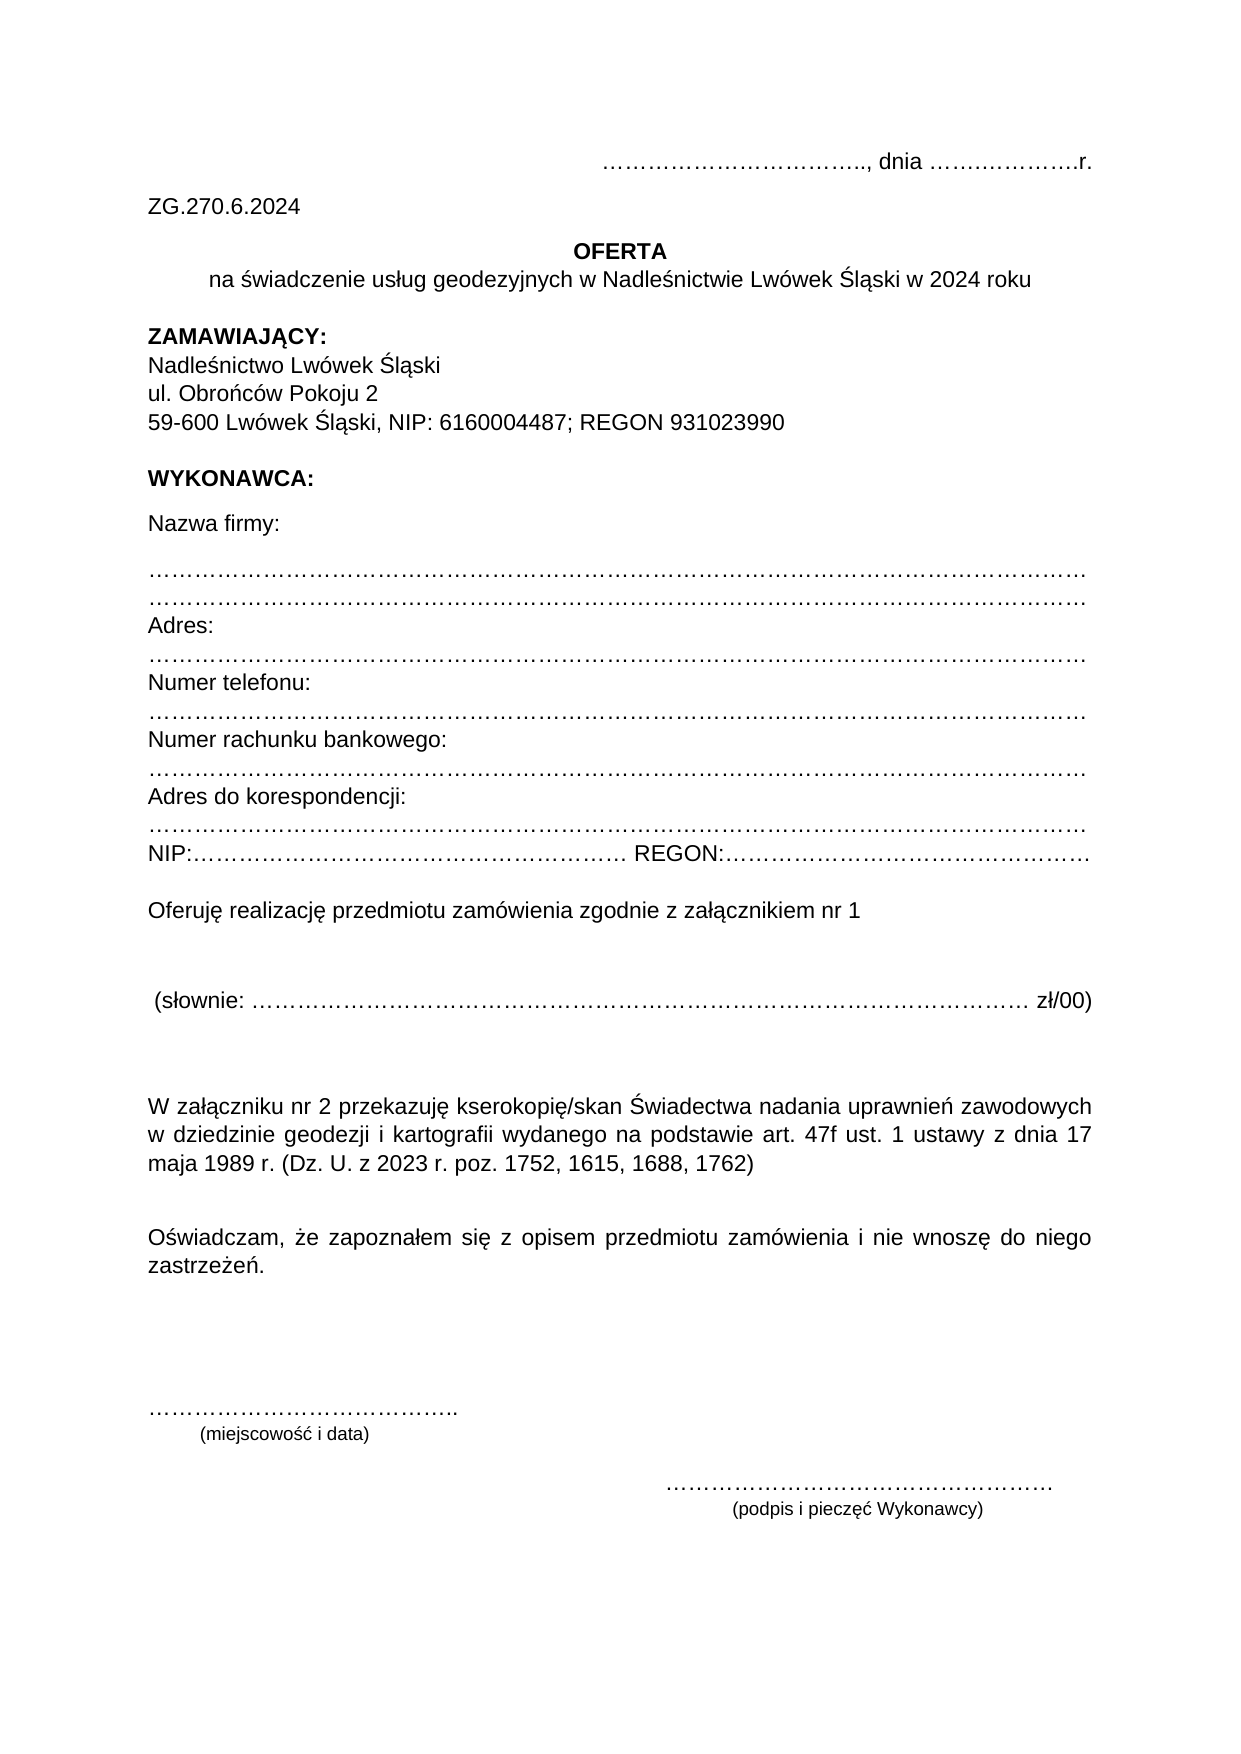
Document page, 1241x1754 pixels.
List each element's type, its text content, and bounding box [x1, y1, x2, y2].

list Adres do korespondencji: [148, 783, 1093, 809]
text ul. Obrońców Pokoju 2 [148, 380, 1093, 406]
list …………………………………………… [664, 1469, 1093, 1495]
text …………………………….., dnia …….………….r. [148, 148, 1093, 174]
list (podpis i pieczęć Wykonawcy) [664, 1497, 1093, 1519]
text ZAMAWIAJĄCY: [148, 323, 1093, 349]
list ………………………………………………………………………………………………………………………………………………………………………………………………………………………… [148, 556, 1093, 610]
text 59-600 Lwówek Śląski, NIP: 6160004487; REGON 931023990 [148, 408, 1093, 435]
list (słownie: ………………………………………………………………………………………… zł/00) [148, 987, 1093, 1013]
list …………………………………………………………………………………………………………… [148, 698, 1093, 724]
list Numer rachunku bankowego: [148, 726, 1093, 752]
list …………………………………………………………………………………………………………… [148, 811, 1093, 838]
text OFERTA [148, 238, 1093, 264]
list Oferuję realizację przedmiotu zamówienia zgodnie z załącznikiem nr 1 [148, 897, 1093, 923]
text Nadleśnictwo Lwówek Śląski [148, 352, 1093, 378]
text W załączniku nr 2 przekazuję kserokopię/skan Świadectwa nadania uprawnień zawodowych w dziedzinie geodezji i kartografii wydanego na podstawie art. 47f ust. 1 ustawy z dnia 17 maja 1989 r. (Dz. U. z 2023 r. poz. 1752, 1615, 1688, 1762) [148, 1093, 1093, 1176]
list (miejscowość i data) [148, 1422, 1093, 1444]
list Oświadczam, że zapoznałem się z opisem przedmiotu zamówienia i nie wnoszę do niego zastrzeżeń. [148, 1223, 1093, 1278]
list …………………………………………………………………………………………………………… [148, 641, 1093, 667]
list …………………………………………………………………………………………………………… [148, 754, 1093, 781]
text WYKONAWCA: [148, 465, 1093, 492]
list Numer telefonu: [148, 669, 1093, 696]
text na świadczenie usług geodezyjnych w Nadleśnictwie Lwówek Śląski w 2024 roku [148, 266, 1093, 293]
text ZG.270.6.2024 [148, 193, 1093, 219]
list NIP:………………………………………………… REGON:………………………………………… [148, 840, 1093, 866]
list ………………………………….. [148, 1394, 1093, 1420]
list Adres: [148, 612, 1093, 639]
text Nazwa firmy: [148, 510, 1093, 537]
